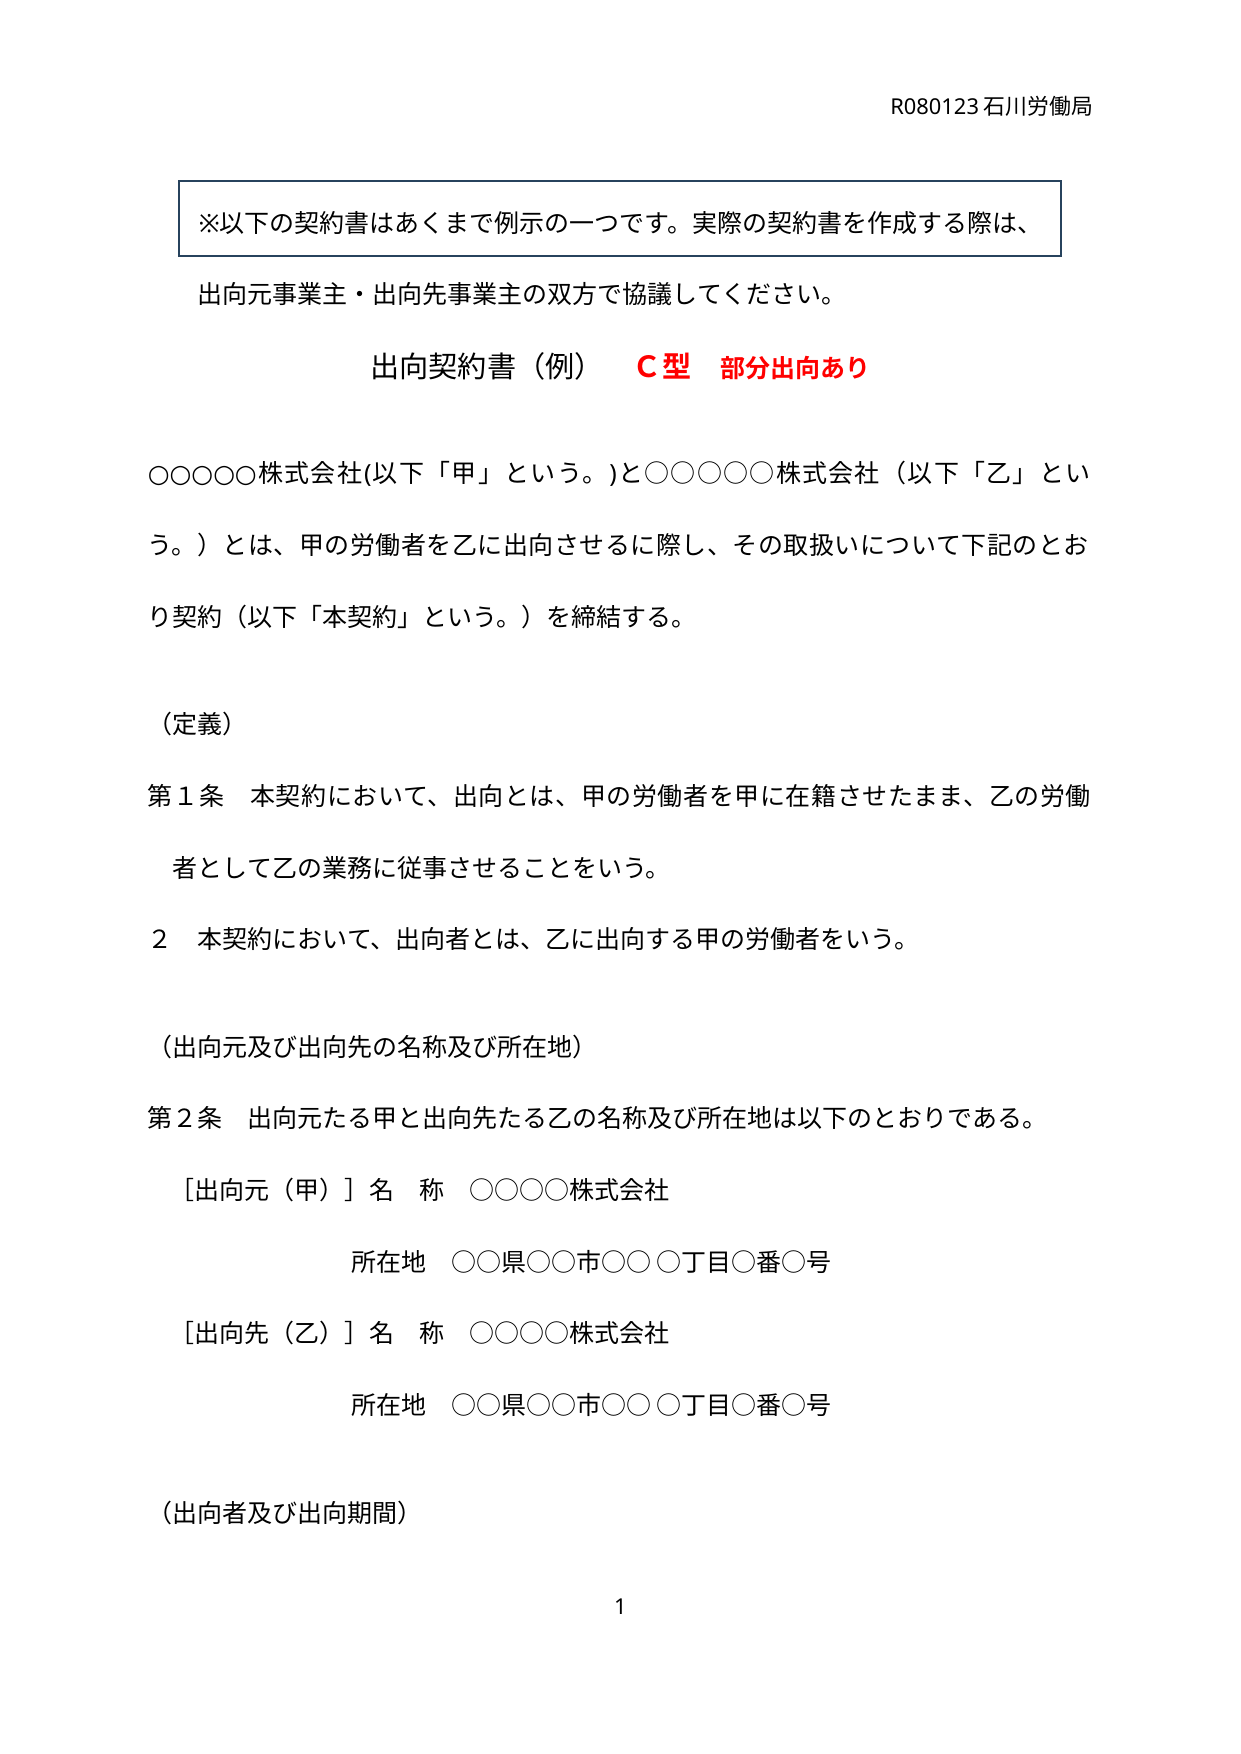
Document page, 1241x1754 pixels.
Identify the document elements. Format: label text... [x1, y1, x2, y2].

text ２ 本契約において、出向者とは、乙に出向する甲の労働者をいう。 [148, 902, 1092, 974]
text 出向契約書（例） Ｃ型 部分出向あり [148, 329, 1092, 400]
text ※以下の契約書はあくまで例示の一つです。実際の契約書を作成する際は、 [148, 185, 1092, 257]
text 所在地 ○○県○○市○○ ○丁目○番○号 [344, 1368, 1092, 1439]
text 第１条 本契約において、出向とは、甲の労働者を甲に在籍させたまま、乙の労働者として乙の業務に従事させることをいう。 [148, 759, 1092, 902]
text 所在地 ○○県○○市○○ ○丁目○番○号 [344, 1224, 1092, 1296]
text ○○○○○株式会社(以下「甲」という。)と○○○○○株式会社（以下「乙」という。）とは、甲の労働者を乙に出向させるに際し、その取扱いについて下記のとおり契約（以下「本契約」という。）を締結する。 [148, 436, 1092, 651]
text （定義） [148, 687, 1092, 759]
text （出向元及び出向先の名称及び所在地） [148, 1009, 1092, 1081]
text ［出向元（甲）］名 称 ○○○○株式会社 [169, 1153, 1092, 1224]
text 第２条 出向元たる甲と出向先たる乙の名称及び所在地は以下のとおりである。 [148, 1081, 1092, 1153]
text 出向元事業主・出向先事業主の双方で協議してください。 [148, 257, 1092, 329]
text （出向者及び出向期間） [148, 1475, 1092, 1547]
text ［出向先（乙）］名 称 ○○○○株式会社 [169, 1296, 1092, 1368]
